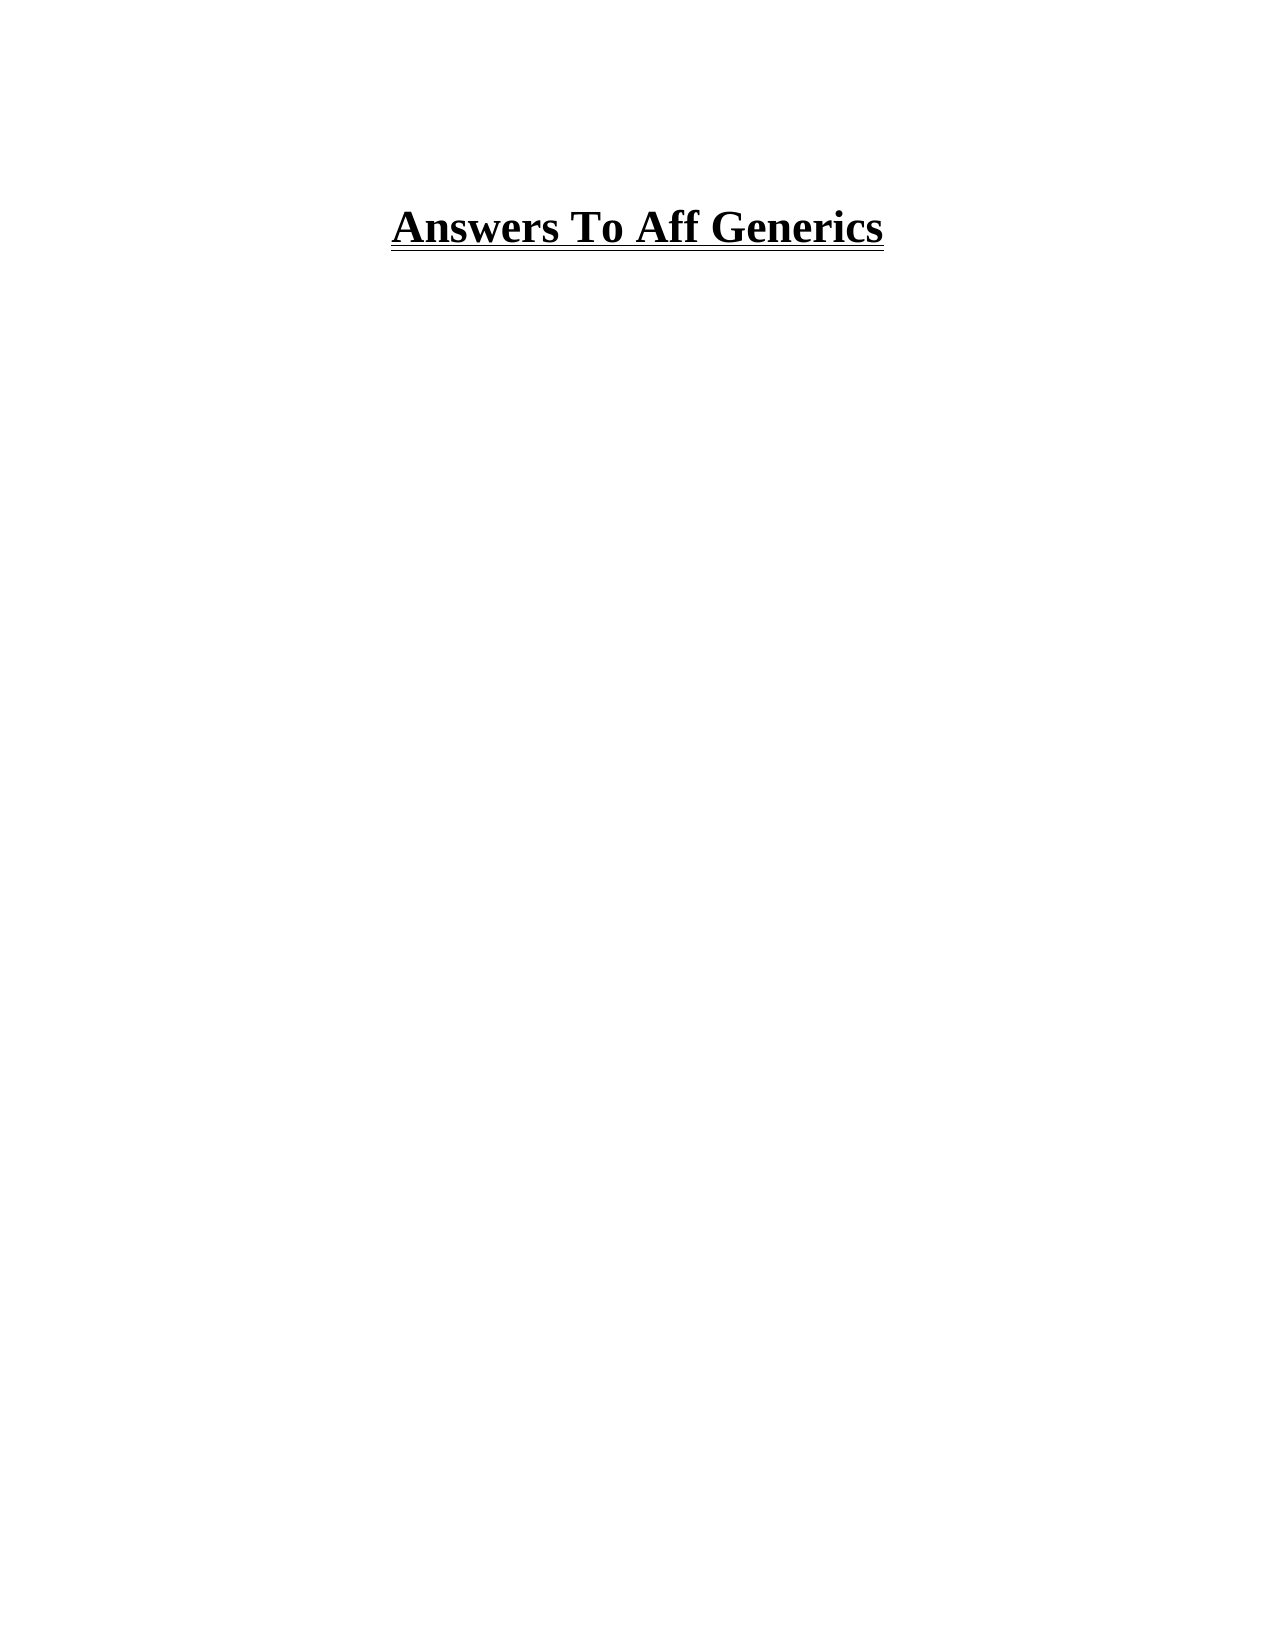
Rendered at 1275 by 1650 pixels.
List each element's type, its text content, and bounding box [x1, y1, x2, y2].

subtitle Answers To Aff Generics [150, 200, 1125, 253]
